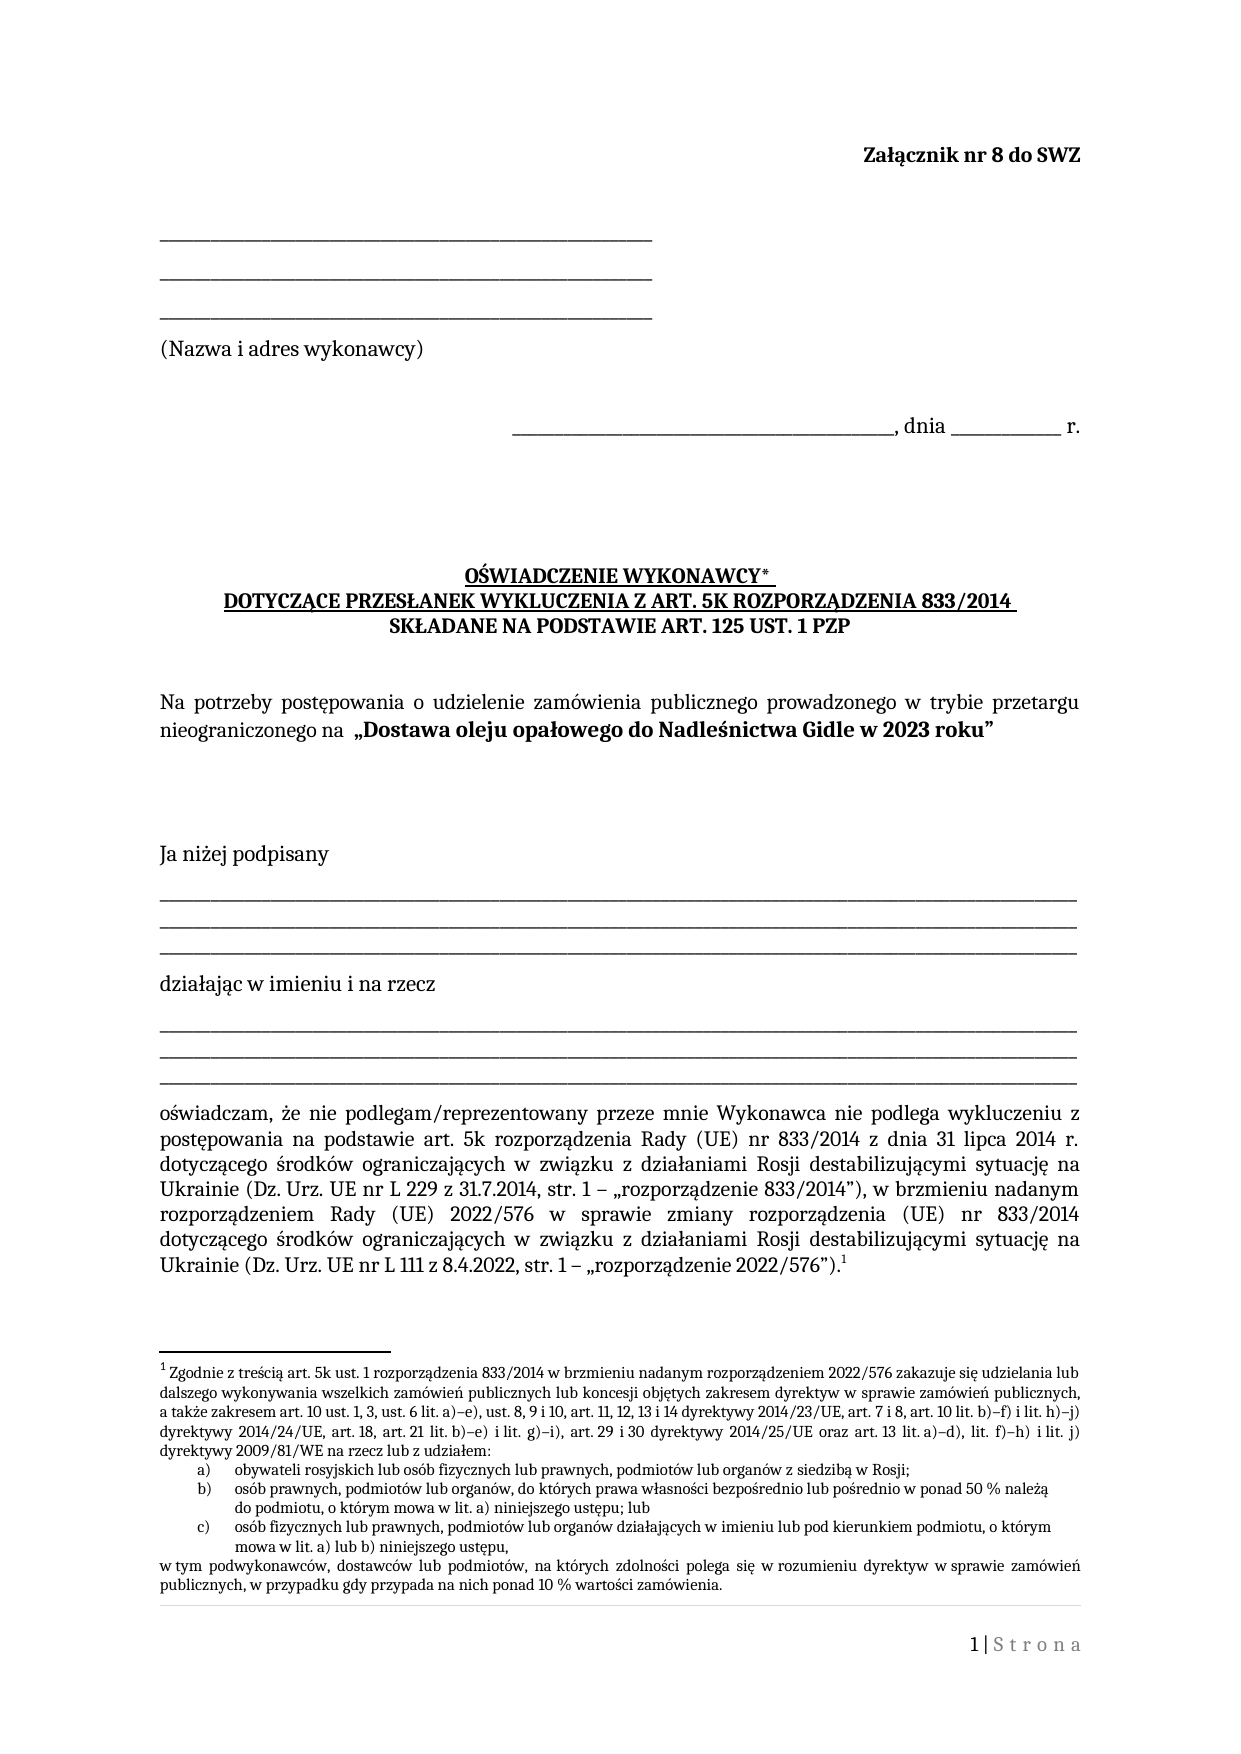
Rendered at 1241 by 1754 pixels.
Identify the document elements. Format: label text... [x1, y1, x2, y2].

text Na potrzeby postępowania o udzielenie zamówienia publicznego prowadzonego w trybie przetargu nieograniczonego na „Dostawa oleju opałowego do Nadleśnictwa Gidle w 2023 roku” [159, 690, 1081, 743]
text __________________________________________________________ [159, 258, 1081, 284]
text oświadczam, że nie podlegam/reprezentowany przeze mnie Wykonawca nie podlega wykluczeniu z postępowania na podstawie art. 5k rozporządzenia Rady (UE) nr 833/2014 z dnia 31 lipca 2014 r. dotyczącego środków ograniczających w związku z działaniami Rosji destabilizującymi sytuację na Ukrainie (Dz. Urz. UE nr L 229 z 31.7.2014, str. 1 – „rozporządzenie 833/2014”), w brzmieniu nadanym rozporządzeniem Rady (UE) 2022/576 w sprawie zmiany rozporządzenia (UE) nr 833/2014 dotyczącego środków ograniczających w związku z działaniami Rosji destabilizującymi sytuację na Ukrainie (Dz. Urz. UE nr L 111 z 8.4.2022, str. 1 – „rozporządzenie 2022/576”). [159, 1101, 1081, 1278]
text OŚWIADCZENIE WYKONAWCY* DOTYCZĄCE PRZESŁANEK WYKLUCZENIA Z ART. 5K ROZPORZĄDZENIA 833/2014 SKŁADANE NA PODSTAWIE ART. 125 UST. 1 PZP [159, 564, 1081, 639]
text ____________________________________________________________________________________________________________________________________________________________________________________________________________________________________________________________________________________________________________________________________ [159, 1009, 1081, 1089]
text __________________________________________________________ [159, 219, 1081, 245]
text __________________________________________________________ [159, 297, 1081, 323]
text Załącznik nr 8 do SWZ [159, 142, 1081, 168]
text działając w imieniu i na rzecz [159, 971, 1081, 997]
text _____________________________________________, dnia _____________ r. [159, 413, 1081, 439]
text Ja niżej podpisany [159, 840, 1081, 867]
text ____________________________________________________________________________________________________________________________________________________________________________________________________________________________________________________________________________________________________________________________________ [159, 879, 1081, 958]
text (Nazwa i adres wykonawcy) [159, 336, 1081, 362]
